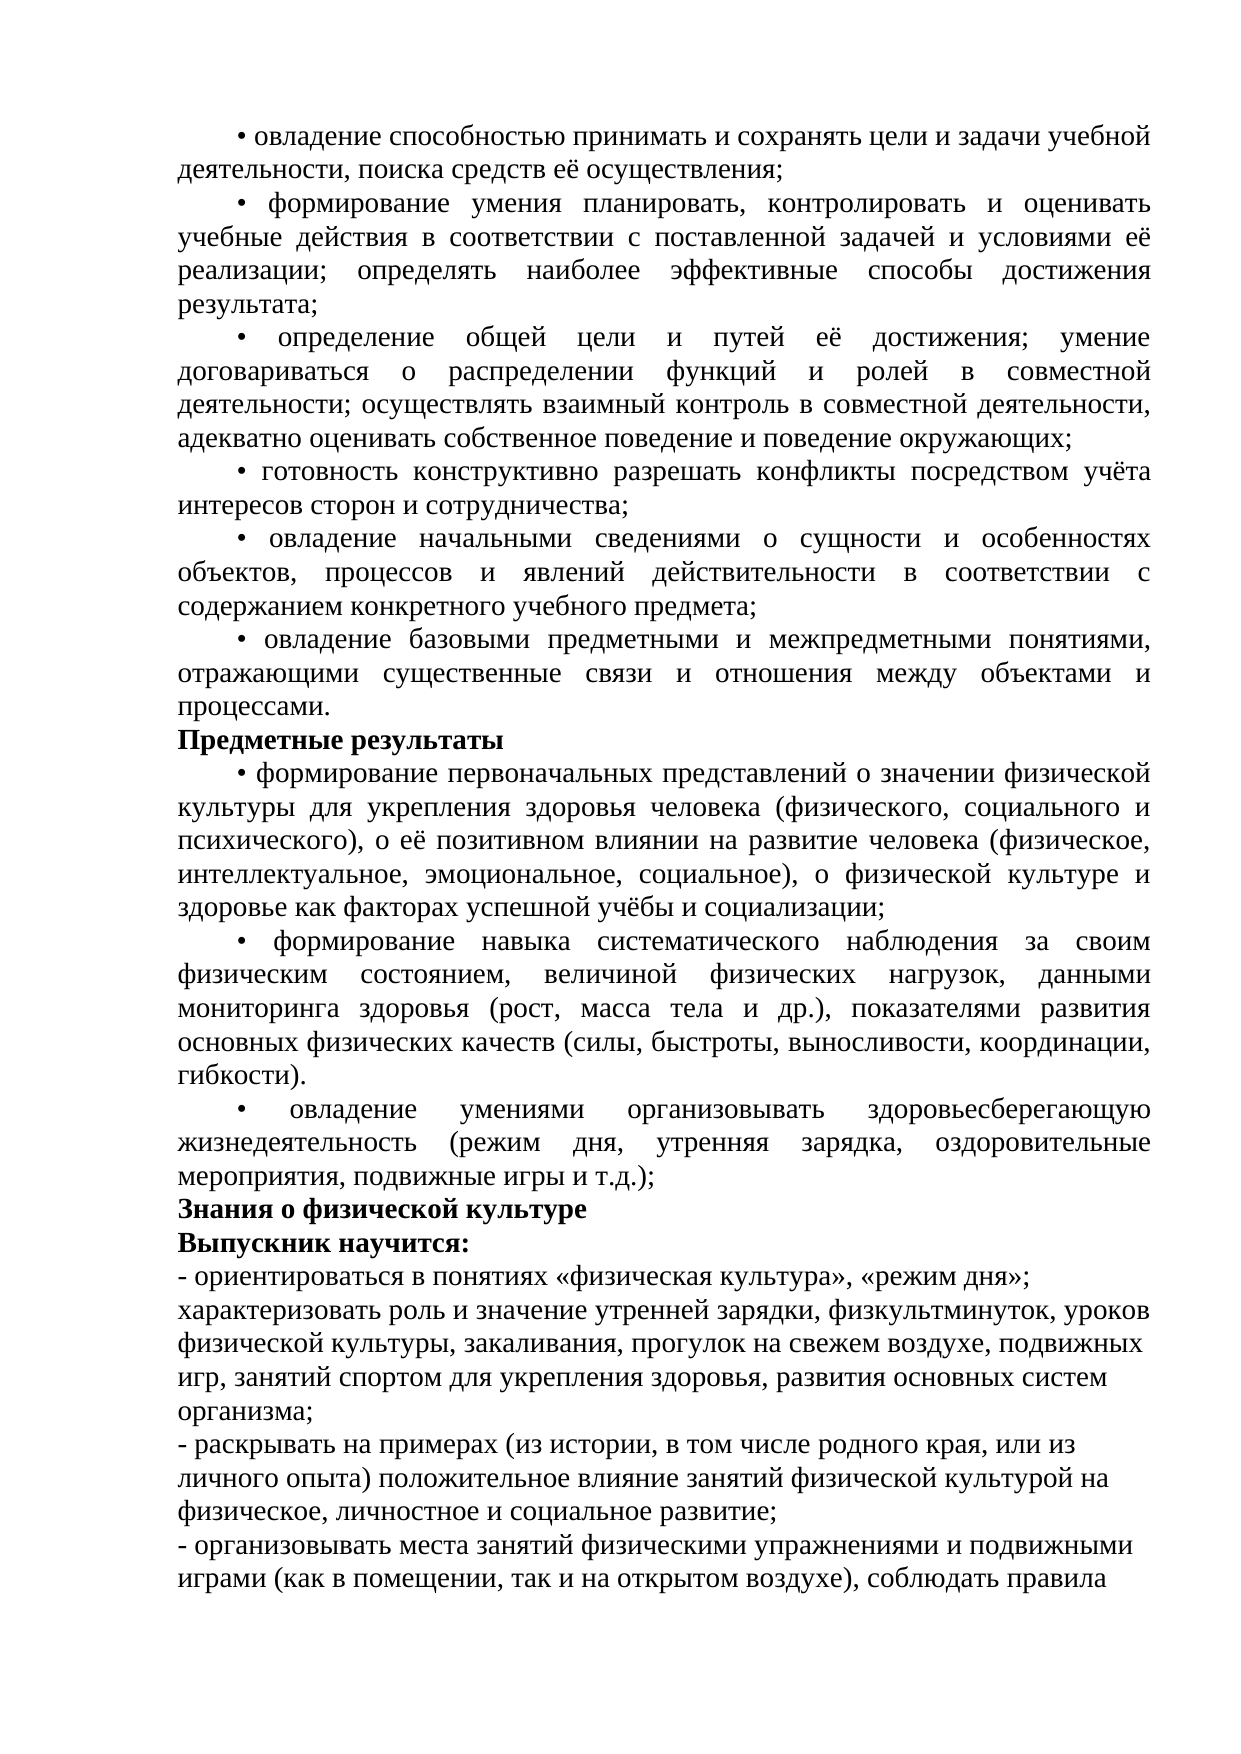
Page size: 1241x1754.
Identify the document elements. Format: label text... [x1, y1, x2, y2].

text • определение общей цели и путей её достижения; умение договариваться о распределении функций и ролей в совместной деятельности; осуществлять взаимный контроль в совместной деятельности, адекватно оценивать собственное поведение и поведение окружающих; [177, 319, 1152, 453]
text Выпускник научится: [177, 1225, 1152, 1258]
text • овладение начальными сведениями о сущности и особенностях объектов, процессов и явлений действительности в соответствии с содержанием конкретного учебного предмета; [177, 521, 1152, 621]
text • формирование умения планировать, контролировать и оценивать учебные действия в соответствии с поставленной задачей и условиями её реализации; определять наиболее эффективные способы достижения результата; [177, 185, 1152, 319]
text • формирование первоначальных представлений о значении физической культуры для укрепления здоровья человека (физического, социального и психического), о её позитивном влиянии на развитие человека (физическое, интеллектуальное, эмоциональное, социальное), о физической культуре и здоровье как факторах успешной учёбы и социализации; [177, 755, 1152, 923]
text Знания о физической культуре [177, 1191, 1152, 1225]
text • овладение базовыми предметными и межпредметными понятиями, отражающими существенные связи и отношения между объектами и процессами. [177, 621, 1152, 722]
text - раскрывать на примерах (из истории, в том числе родного края, или из личного опыта) положительное влияние занятий физической культурой на физическое, личностное и социальное развитие; [177, 1426, 1152, 1527]
text - ориентироваться в понятиях «физическая культура», «режим дня»; характеризовать роль и значение утренней зарядки, физкультминуток, уроков физической культуры, закаливания, прогулок на свежем воздухе, подвижных игр, занятий спортом для укрепления здоровья, развития основных систем организма; [177, 1258, 1152, 1426]
text • овладение умениями организовывать здоровьесберегающую жизнедеятельность (режим дня, утренняя зарядка, оздоровительные мероприятия, подвижные игры и т.д.); [177, 1091, 1152, 1191]
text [177, 1527, 1152, 1594]
text • готовность конструктивно разрешать конфликты посредством учёта интересов сторон и сотрудничества; [177, 453, 1152, 521]
text Предметные результаты [177, 722, 1152, 755]
text • овладение способностью принимать и сохранять цели и задачи учебной деятельности, поиска средств её осуществления; [177, 118, 1152, 185]
text • формирование навыка систематического наблюдения за своим физическим состоянием, величиной физических нагрузок, данными мониторинга здоровья (рост, масса тела и др.), показателями развития основных физических качеств (силы, быстроты, выносливости, координации, гибкости). [177, 923, 1152, 1091]
